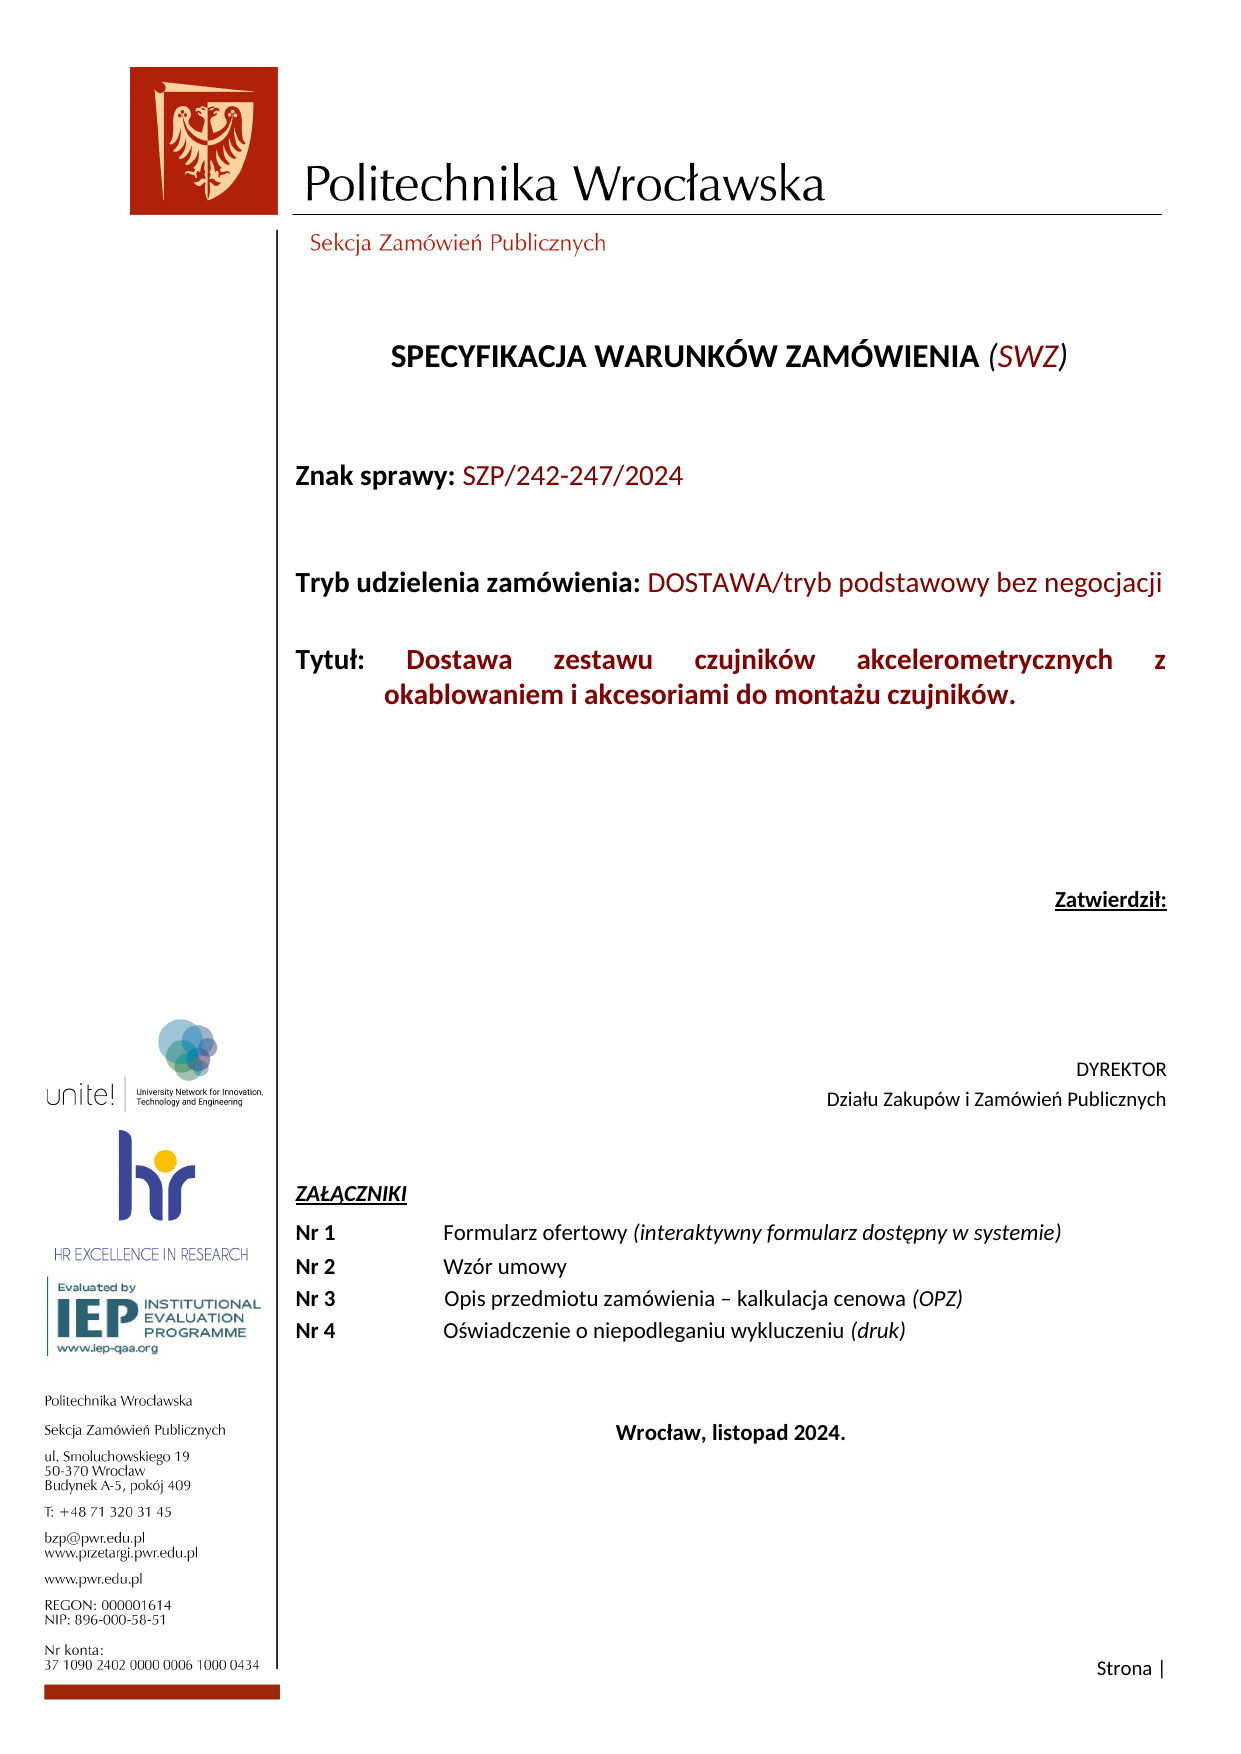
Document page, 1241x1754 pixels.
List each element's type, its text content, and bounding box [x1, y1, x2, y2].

text Działu Zakupów i Zamówień Publicznych [709, 1086, 1167, 1111]
text Znak sprawy: SZP/242-247/2024 [295, 457, 1167, 493]
text SPECYFIKACJA WARUNKÓW ZAMÓWIENIA (SWZ) [295, 335, 1167, 376]
text Nr 3 Opis przedmiotu zamówienia – kalkulacja cenowa (OPZ) [295, 1284, 1167, 1312]
text Tryb udzielenia zamówienia: DOSTAWA/tryb podstawowy bez negocjacji [295, 564, 1167, 600]
text Tytuł: Dostawa zestawu czujników akcelerometrycznych z okablowaniem i akcesoriami do montażu czujników. [295, 641, 1167, 712]
text Nr 1 Formularz ofertowy (interaktywny formularz dostępny w systemie) [295, 1218, 1167, 1246]
picture [6, 8, 1241, 1754]
text DYREKTOR [709, 1057, 1167, 1082]
text Nr 2 Wzór umowy [295, 1252, 1167, 1280]
text ZAŁĄCZNIKI [295, 1179, 1167, 1207]
text Wrocław, listopad 2024. [295, 1418, 1167, 1447]
text Nr 4 Oświadczenie o niepodleganiu wykluczeniu (druk) [295, 1316, 1167, 1344]
text Zatwierdził: [295, 885, 1167, 913]
